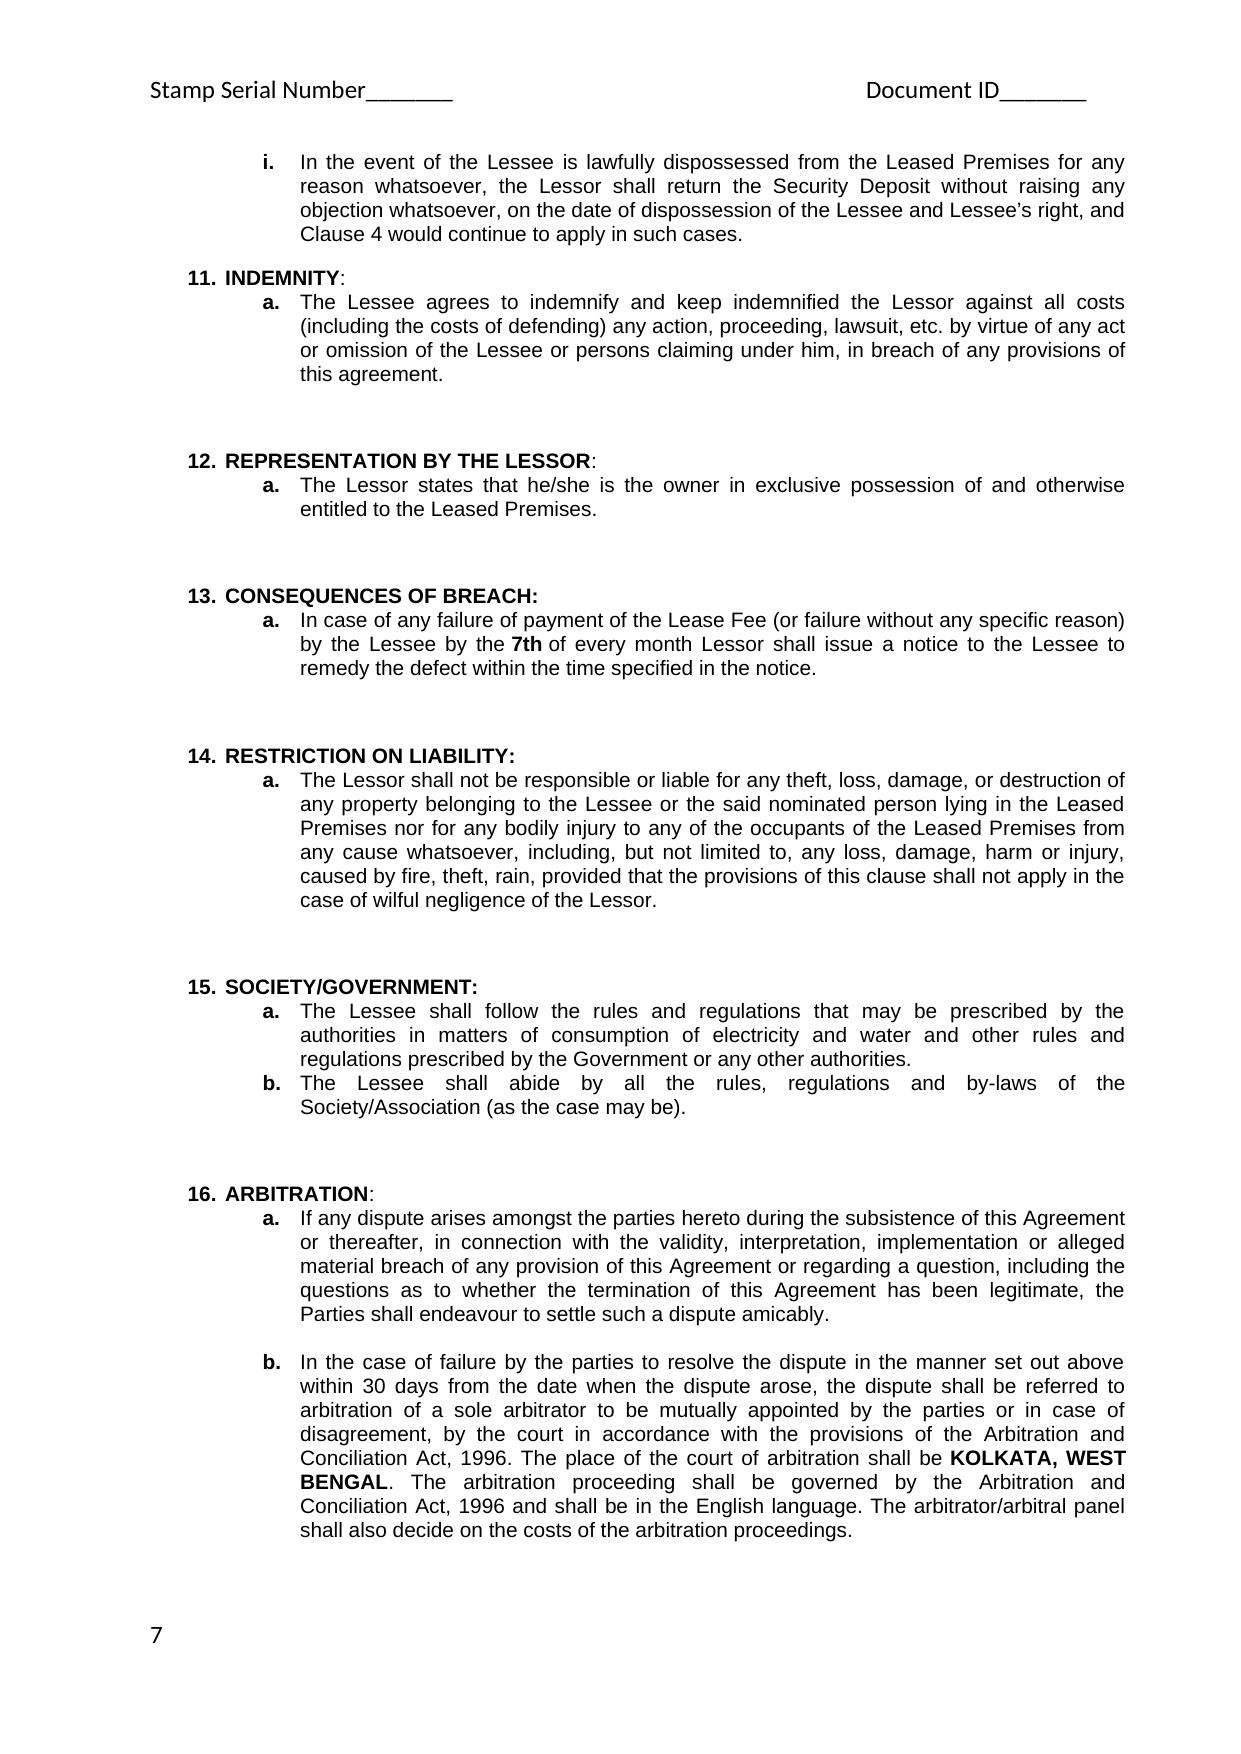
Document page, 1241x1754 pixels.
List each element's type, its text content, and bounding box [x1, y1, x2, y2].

list INDEMNITY: [187, 246, 1126, 289]
list CONSEQUENCES OF BREACH: [187, 564, 1126, 608]
list SOCIETY/GOVERNMENT: [187, 955, 1126, 999]
list The Lessee shall follow the rules and regulations that may be prescribed by the authorities in matters of consumption of electricity and water and other rules and regulations prescribed by the Government or any other authorities. [262, 999, 1126, 1071]
list The Lessee agrees to indemnify and keep indemnified the Lessor against all costs (including the costs of defending) any action, proceeding, lawsuit, etc. by virtue of any act or omission of the Lessee or persons claiming under him, in breach of any provisions of this agreement. [262, 289, 1126, 385]
list If any dispute arises amongst the parties hereto during the subsistence of this Agreement or thereafter, in connection with the validity, interpretation, implementation or alleged material breach of any provision of this Agreement or regarding a question, including the questions as to whether the termination of this Agreement has been legitimate, the Parties shall endeavour to settle such a dispute amicably. [262, 1206, 1126, 1326]
list The Lessor states that he/she is the owner in exclusive possession of and otherwise entitled to the Leased Premises. [262, 473, 1126, 521]
list The Lessee shall abide by all the rules, regulations and by-laws of the Society/Association (as the case may be). [262, 1071, 1126, 1119]
list In the event of the Lessee is lawfully dispossessed from the Leased Premises for any reason whatsoever, the Lessor shall return the Security Deposit without raising any objection whatsoever, on the date of dispossession of the Lessee and Lessee’s right, and Clause 4 would continue to apply in such cases. [262, 150, 1126, 246]
list In case of any failure of payment of the Lease Fee (or failure without any specific reason) by the Lessee by the 7th of every month Lessor shall issue a notice to the Lessee to remedy the defect within the time specified in the notice. [262, 608, 1126, 680]
list REPRESENTATION BY THE LESSOR: [187, 429, 1126, 473]
list The Lessor shall not be responsible or liable for any theft, loss, damage, or destruction of any property belonging to the Lessee or the said nominated person lying in the Leased Premises nor for any bodily injury to any of the occupants of the Leased Premises from any cause whatsoever, including, but not limited to, any loss, damage, harm or injury, caused by fire, theft, rain, provided that the provisions of this clause shall not apply in the case of wilful negligence of the Lessor. [262, 768, 1126, 911]
list In the case of failure by the parties to resolve the dispute in the manner set out above within 30 days from the date when the dispute arose, the dispute shall be referred to arbitration of a sole arbitrator to be mutually appointed by the parties or in case of disagreement, by the court in accordance with the provisions of the Arbitration and Conciliation Act, 1996. The place of the court of arbitration shall be KOLKATA, WEST BENGAL. The arbitration proceeding shall be governed by the Arbitration and Conciliation Act, 1996 and shall be in the English language. The arbitrator/arbitral panel shall also decide on the costs of the arbitration proceedings. [262, 1350, 1126, 1542]
list ARBITRATION: [187, 1162, 1126, 1206]
list RESTRICTION ON LIABILITY: [187, 724, 1126, 768]
